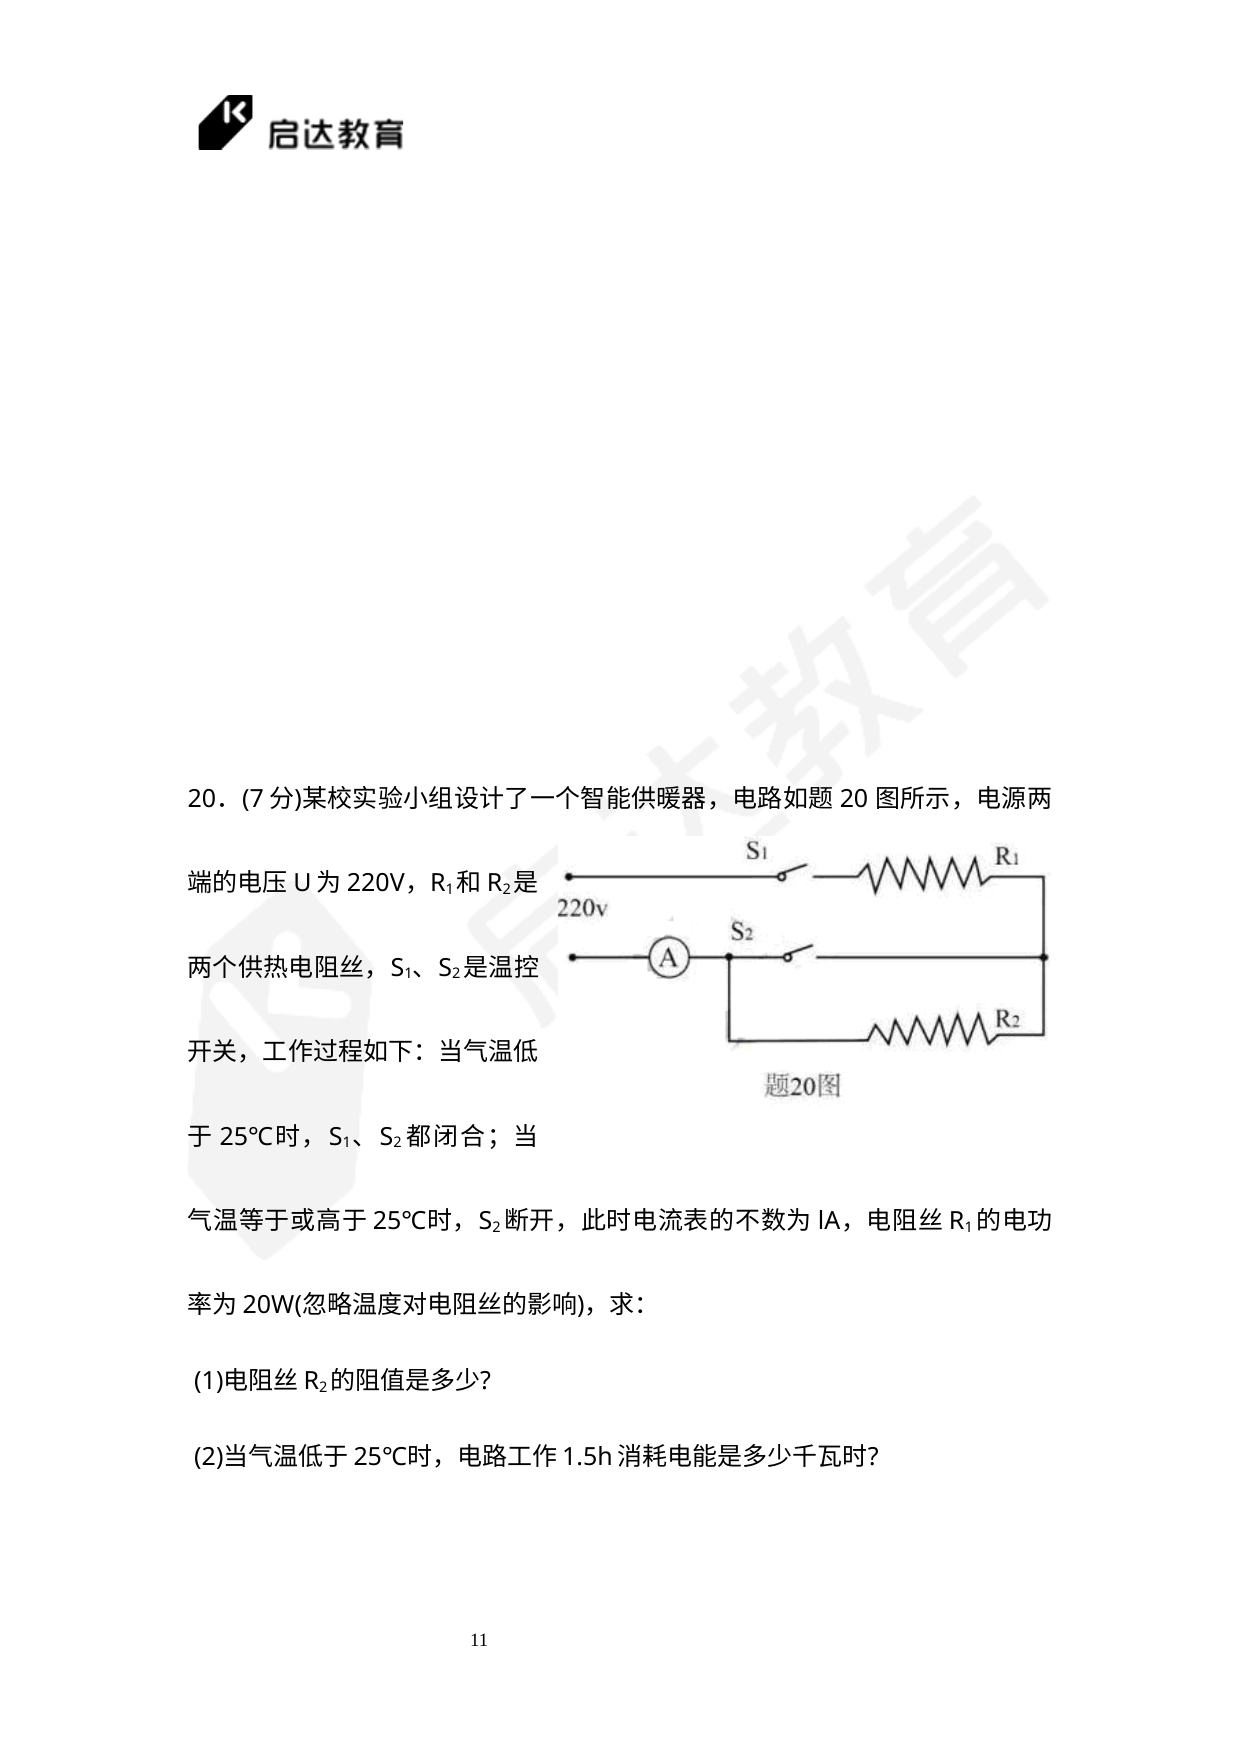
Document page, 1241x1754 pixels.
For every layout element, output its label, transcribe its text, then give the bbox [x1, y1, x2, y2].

picture [557, 836, 1056, 1105]
picture [198, 95, 404, 150]
text (2)当气温低于25℃时，电路工作1.5h消耗电能是多少千瓦时? [187, 1422, 1053, 1487]
text (1)电阻丝R2的阻值是多少? [187, 1346, 1053, 1411]
